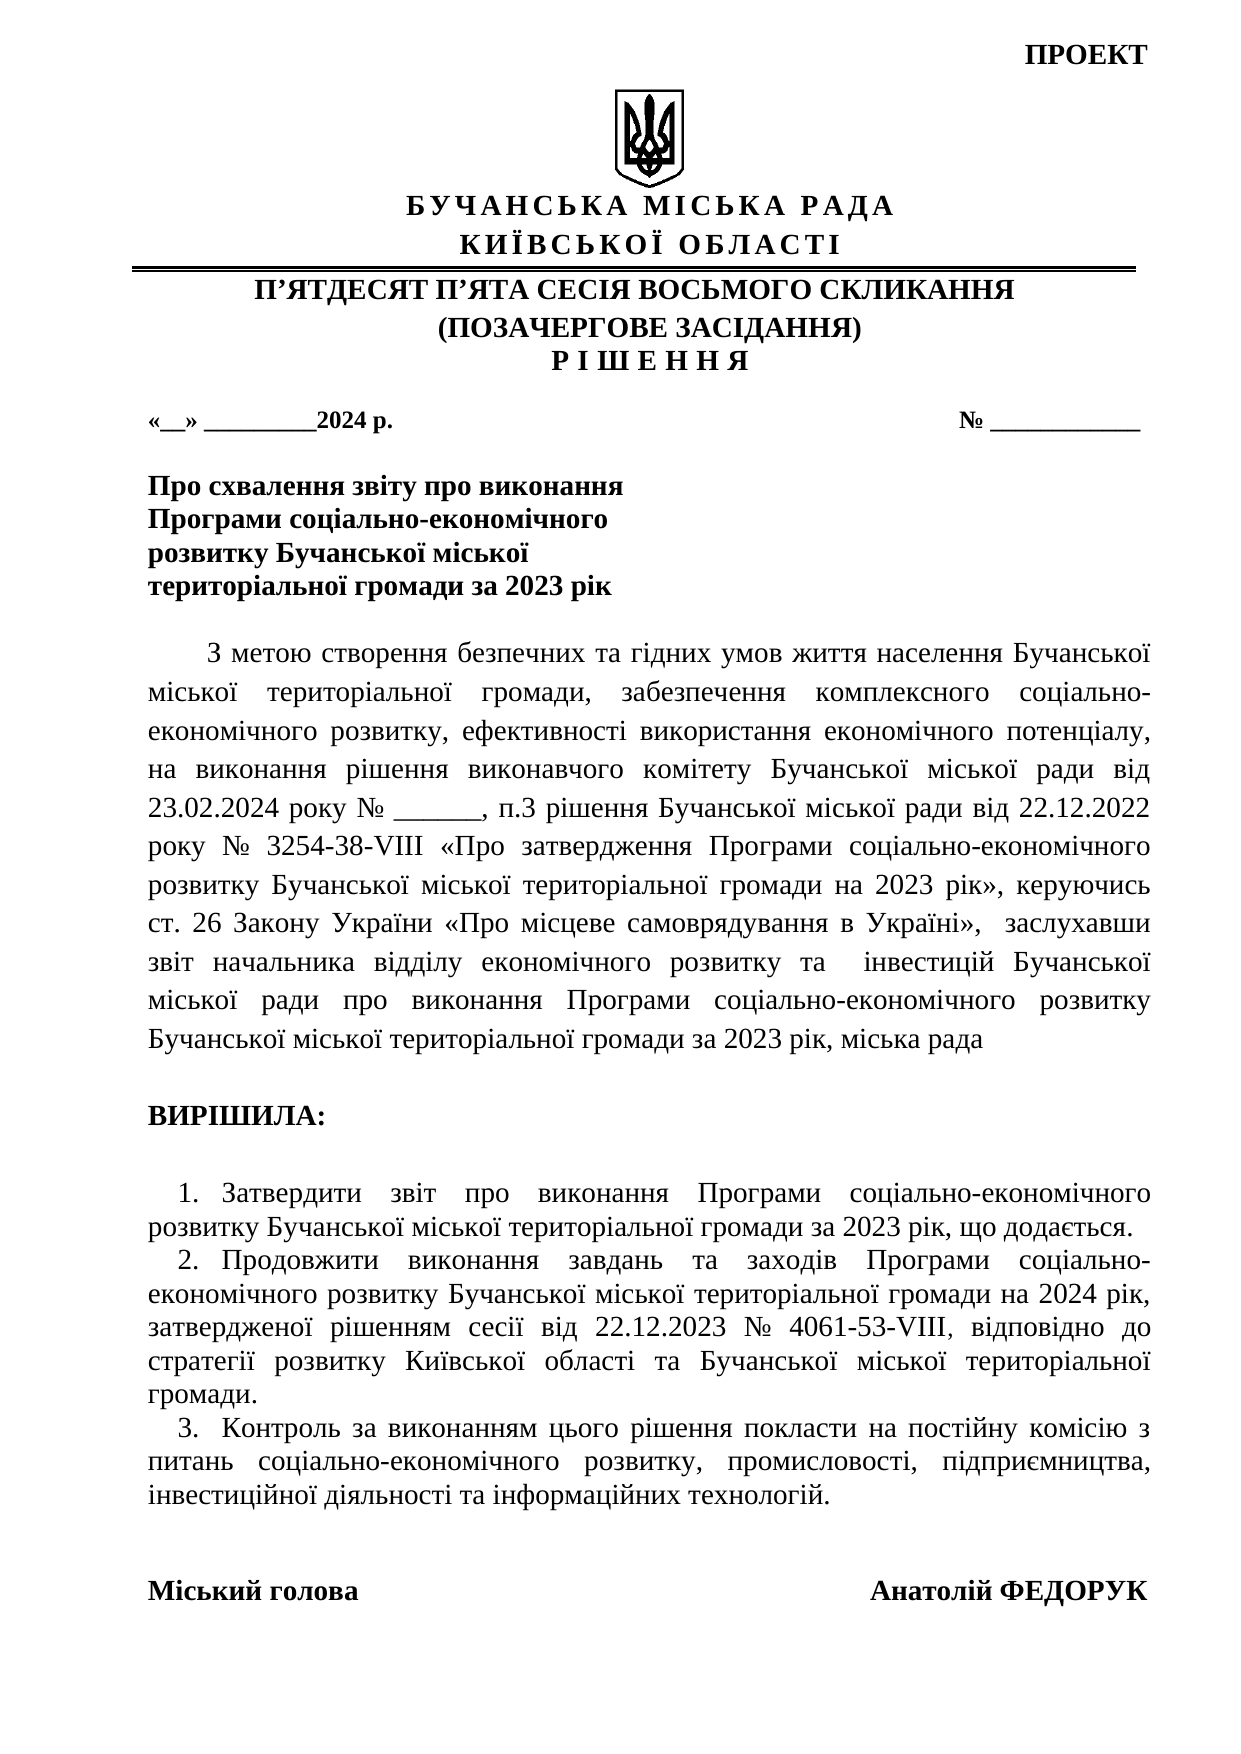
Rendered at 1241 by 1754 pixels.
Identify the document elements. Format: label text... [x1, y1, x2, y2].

text «__» _________2024 р. № ____________ [148, 406, 1152, 434]
text КИЇВСЬКОЇ ОБЛАСТІ [148, 227, 1152, 261]
table_header П’ЯТДЕСЯТ П’ЯТА СЕСІЯ ВОСЬМОГО СКЛИКАННЯ [132, 272, 1136, 310]
text Про схвалення звіту про виконання Програми соціально-економічного розвитку Бучанської міської територіальної громади за 2023 рік [148, 468, 635, 602]
text РІШЕННЯ [148, 343, 1152, 377]
text З метою створення безпечних та гідних умов життя населення Бучанської міської територіальної громади, забезпечення комплексного соціально-економічного розвитку, ефективності використання економічного потенціалу, на виконання рішення виконавчого комітету Бучанської міської ради від 23.02.2024 року № ______, п.3 рішення Бучанської міської ради від 22.12.2022 року № 3254-38-VIII «Про затвердження Програми соціально-економічного розвитку Бучанської міської територіальної громади на 2023 рік», керуючись ст. 26 Закону України «Про місцеве самоврядування в Україні», заслухавши звіт начальника відділу економічного розвитку та інвестицій Бучанської міської ради про виконання Програми соціально-економічного розвитку Бучанської міської територіальної громади за 2023 рік, міська рада [148, 636, 1152, 1054]
list Затвердити звіт про виконання Програми соціально-економічного розвитку Бучанської міської територіальної громади за 2023 рік, що додається. [148, 1175, 1152, 1242]
text БУЧАНСЬКА МІСЬКА РАДА [148, 188, 1152, 222]
text Міський голова Анатолій ФЕДОРУК [148, 1573, 1152, 1606]
list Контроль за виконанням цього рішення покласти на постійну комісію з питань соціально-економічного розвитку, промисловості, підприємництва, інвестиційної діяльності та інформаційних технологій. [148, 1410, 1152, 1511]
text (ПОЗАЧЕРГОВЕ ЗАСІДАННЯ) [148, 310, 1152, 343]
picture [613, 88, 686, 189]
list Продовжити виконання завдань та заходів Програми соціально-економічного розвитку Бучанської міської територіальної громади на 2024 рік, затвердженої рішенням сесії від 22.12.2023 № 4061-53-VIII, відповідно до стратегії розвитку Київської області та Бучанської міської територіальної громади. [148, 1242, 1152, 1410]
text ВИРІШИЛА: [148, 1098, 1181, 1132]
